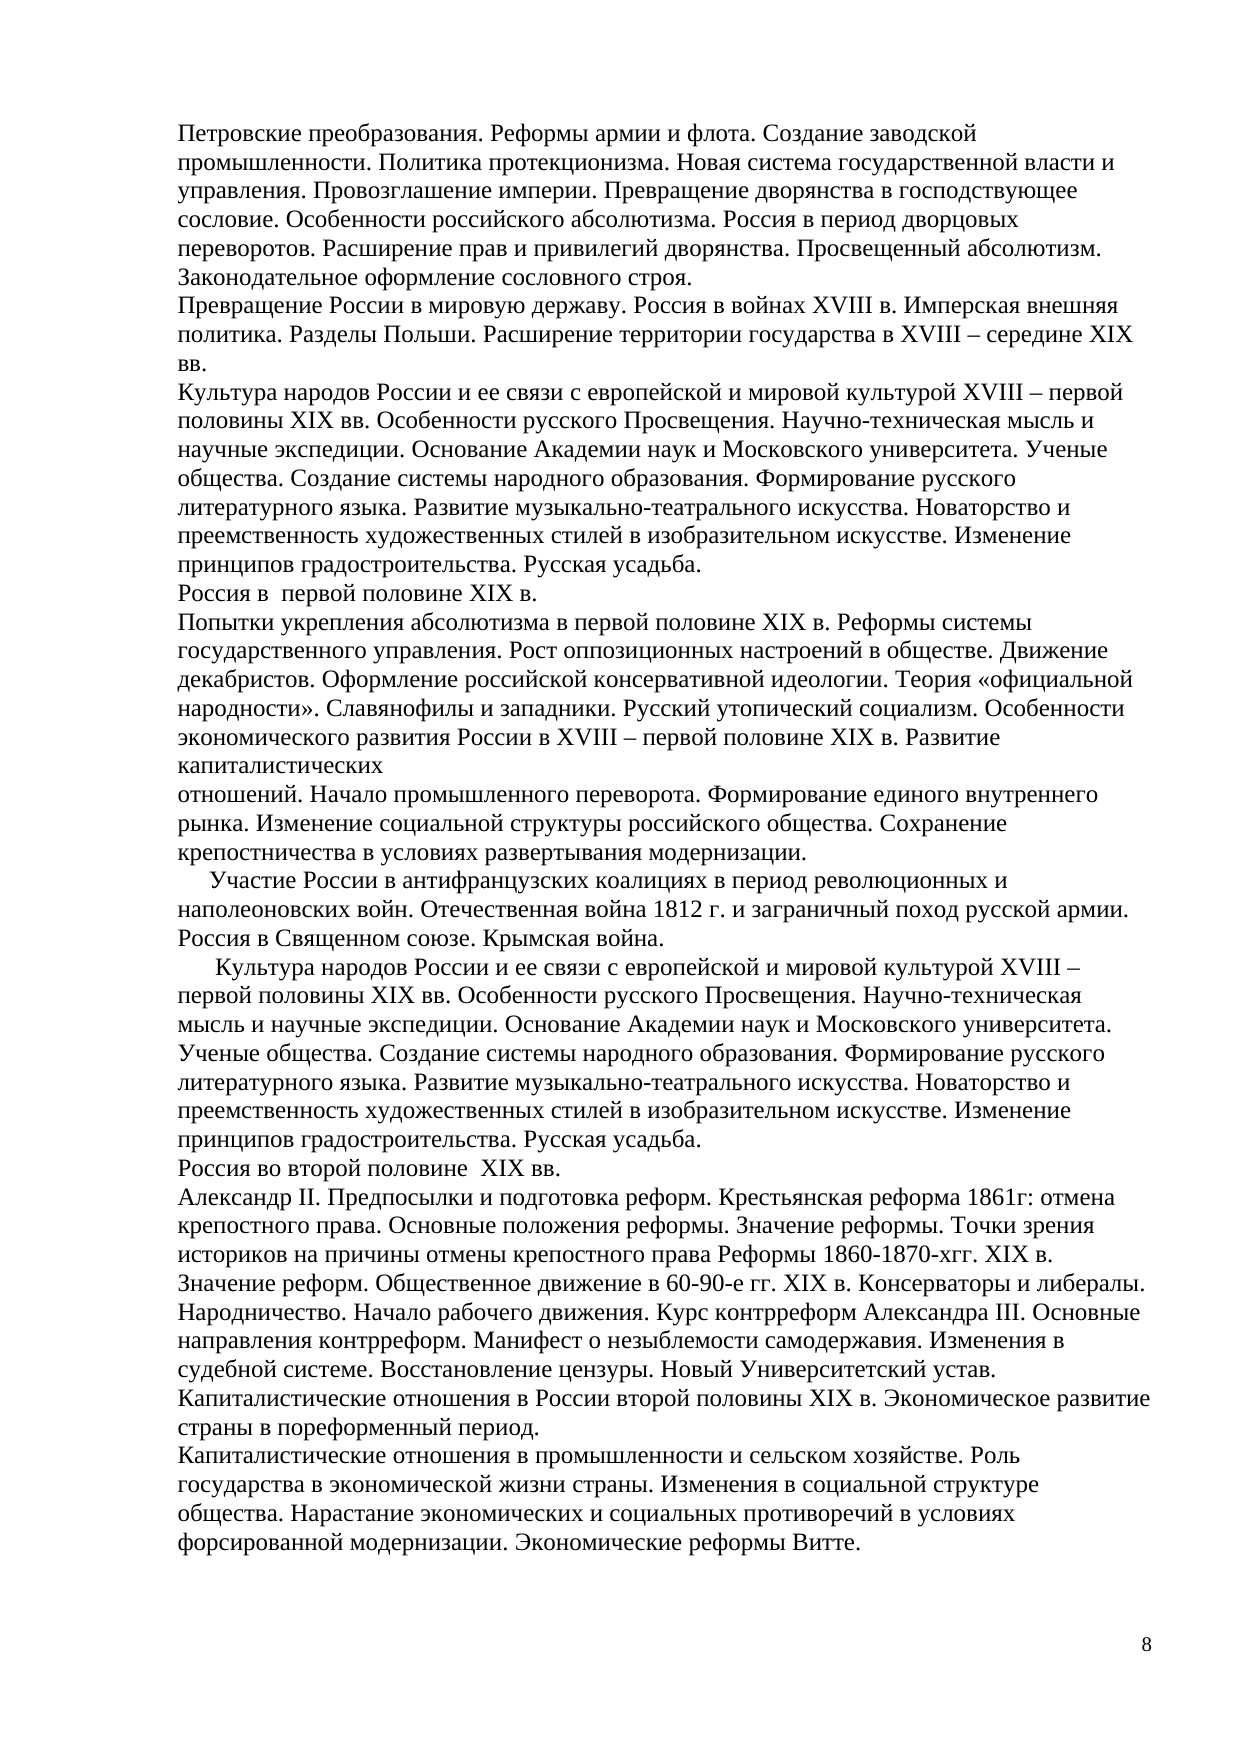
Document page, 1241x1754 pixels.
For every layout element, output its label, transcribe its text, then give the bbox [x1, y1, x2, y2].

text Петровские преобразования. Реформы армии и флота. Создание заводской промышленности. Политика протекционизма. Новая система государственной власти и управления. Провозглашение империи. Превращение дворянства в господствующее сословие. Особенности российского абсолютизма. Россия в период дворцовых переворотов. Расширение прав и привилегий дворянства. Просвещенный абсолютизм. Законодательное оформление сословного строя. [177, 118, 1152, 291]
text Капиталистические отношения в промышленности и сельском хозяйстве. Роль государства в экономической жизни страны. Изменения в социальной структуре общества. Нарастание экономических и социальных противоречий в условиях форсированной модернизации. Экономические реформы Витте. [177, 1441, 1152, 1556]
text Попытки укрепления абсолютизма в первой половине XIX в. Реформы системы государственного управления. Рост оппозиционных настроений в обществе. Движение декабристов. Оформление российской консервативной идеологии. Теория «официальной народности». Славянофилы и западники. Русский утопический социализм. Особенности экономического развития России в XVIII – первой половине XIX в. Развитие капиталистических [177, 607, 1152, 779]
text Россия в первой половине XIX в. [177, 578, 1152, 607]
text отношений. Начало промышленного переворота. Формирование единого внутреннего рынка. Изменение социальной структуры российского общества. Сохранение крепостничества в условиях развертывания модернизации. [177, 779, 1152, 866]
text Культура народов России и ее связи с европейской и мировой культурой XVIII – первой половины XIX вв. Особенности русского Просвещения. Научно-техническая мысль и научные экспедиции. Основание Академии наук и Московского университета. Ученые общества. Создание системы народного образования. Формирование русского литературного языка. Развитие музыкально-театрального искусства. Новаторство и преемственность художественных стилей в изобразительном искусстве. Изменение принципов градостроительства. Русская усадьба. [177, 952, 1152, 1153]
text Александр II. Предпосылки и подготовка реформ. Крестьянская реформа 1861г: отмена крепостного права. Основные положения реформы. Значение реформы. Точки зрения историков на причины отмены крепостного права Реформы 1860-1870-хгг. XIX в. Значение реформ. Общественное движение в 60-90-е гг. XIX в. Консерваторы и либералы. Народничество. Начало рабочего движения. Курс контрреформ Александра III. Основные направления контрреформ. Манифест о незыблемости самодержавия. Изменения в судебной системе. Восстановление цензуры. Новый Университетский устав. Капиталистические отношения в России второй половины XIX в. Экономическое развитие страны в пореформенный период. [177, 1182, 1152, 1441]
text Культура народов России и ее связи с европейской и мировой культурой XVIII – первой половины XIX вв. Особенности русского Просвещения. Научно-техническая мысль и научные экспедиции. Основание Академии наук и Московского университета. Ученые общества. Создание системы народного образования. Формирование русского литературного языка. Развитие музыкально-театрального искусства. Новаторство и преемственность художественных стилей в изобразительном искусстве. Изменение принципов градостроительства. Русская усадьба. [177, 377, 1152, 578]
text Участие России в антифранцузских коалициях в период революционных и наполеоновских войн. Отечественная война 1812 г. и заграничный поход русской армии. Россия в Священном союзе. Крымская война. [177, 866, 1152, 952]
text Превращение России в мировую державу. Россия в войнах XVIII в. Имперская внешняя политика. Разделы Польши. Расширение территории государства в XVIII – середине XIX вв. [177, 291, 1152, 377]
text Россия во второй половине XIX вв. [177, 1153, 1152, 1182]
